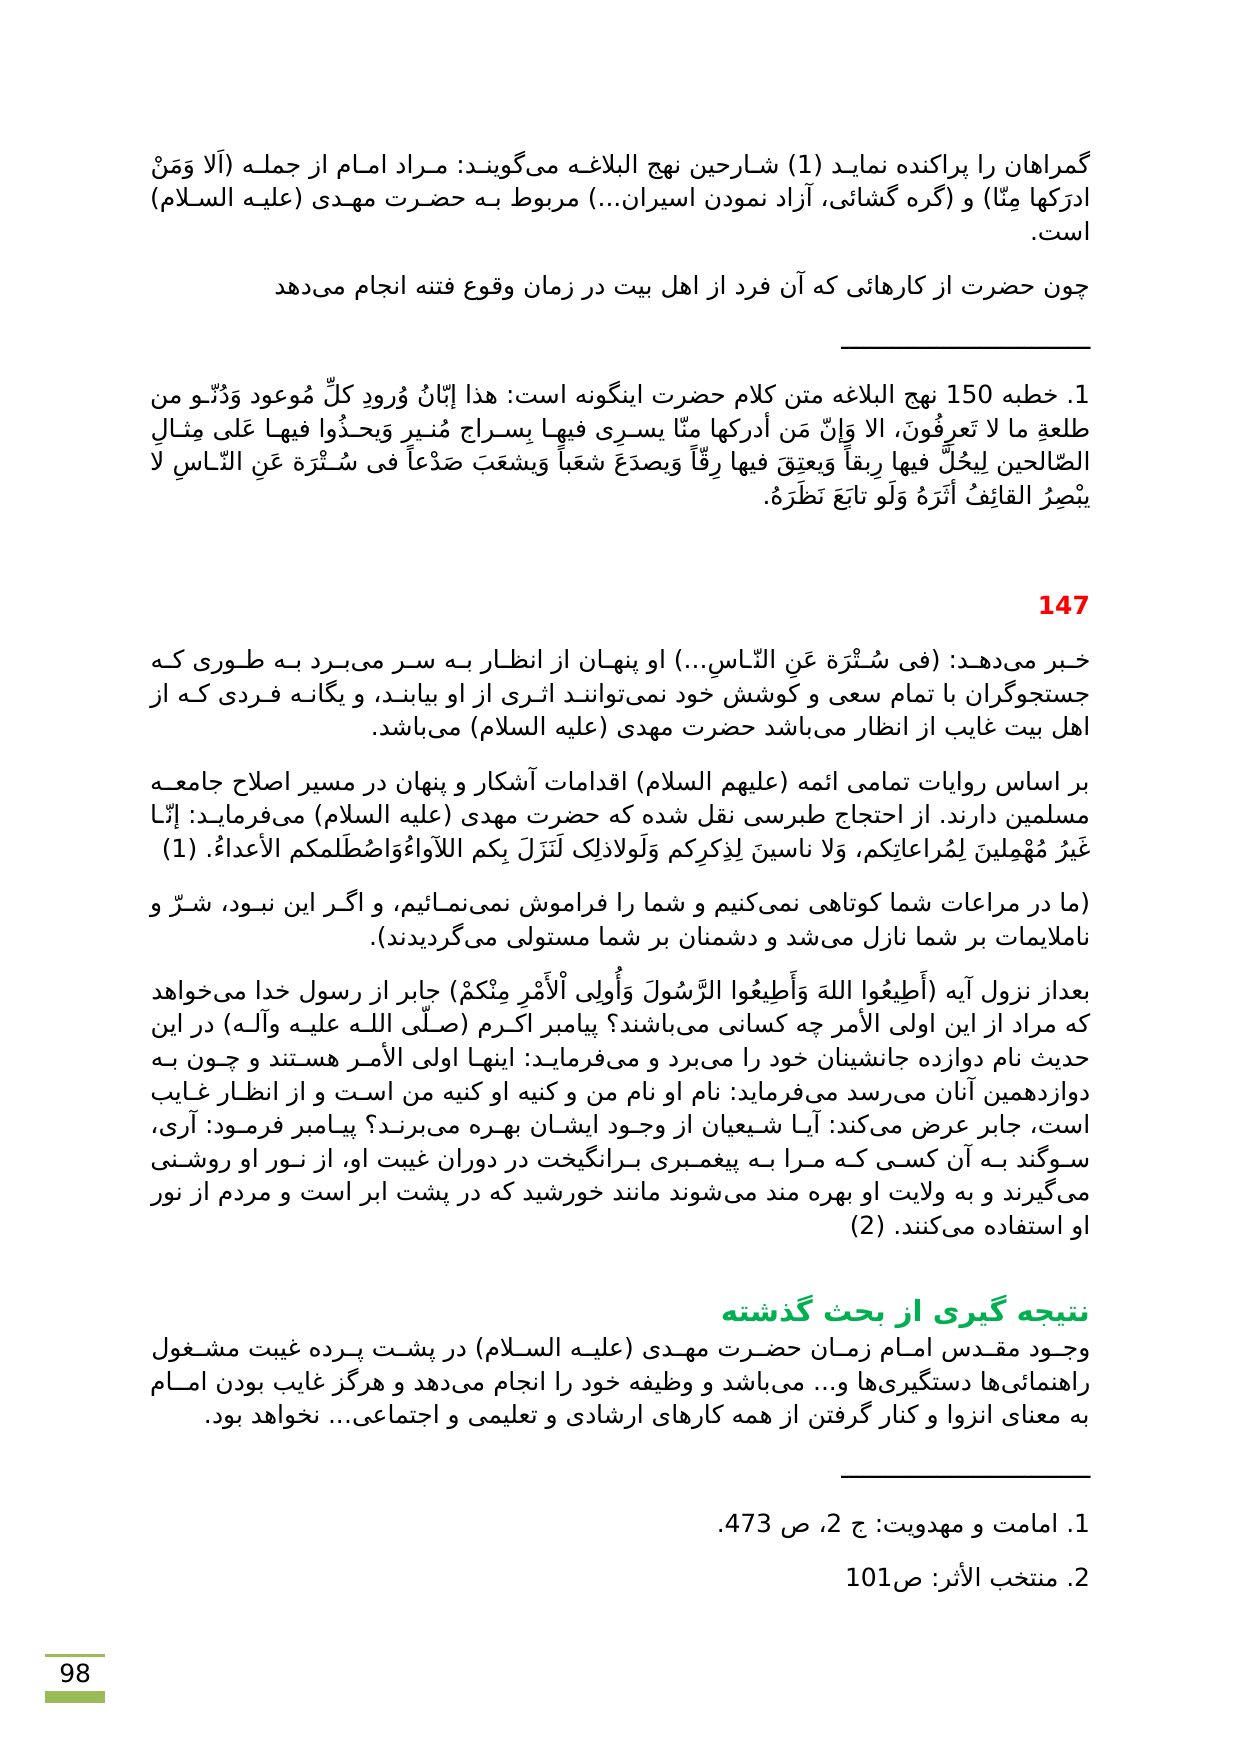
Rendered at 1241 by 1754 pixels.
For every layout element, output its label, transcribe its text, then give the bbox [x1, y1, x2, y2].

text 1. خطبه 150 نهج البلاغه متن کلام حضرت اینگونه است: هذا إبّانُ وُرودِ کلِّ مُوعود وَدُنّو من طلعةِ ما لا تَعرِفُونَ، الا وَإنّ مَن أدرکها منّا یسرِی فیها بِسراج مُنیر وَیحذُوا فیها عَلی مِثالِ الصّالحین لِیحُلَّ فیها رِبقاً وَیعتِقَ فیها رِقّاً وَیصدَعَ شعَباً وَیشعَبَ صَدْعاً فی سُتْرَة عَنِ النّاسِ لا یبْصِرُ القائِفُ أثَرَهُ وَلَو تابَعَ نَظَرَهُ. [150, 380, 1090, 510]
subtitle نتیجه گیری از بحث گذشته [150, 1294, 1090, 1328]
text بر اساس روایات تمامی ائمه (علیهم السلام) اقدامات آشکار و پنهان در مسیر اصلاح جامعه مسلمین دارند. از احتجاج طبرسی نقل شده که حضرت مهدی (علیه السلام) می‌فرماید: إنّا غَیرُ مُهْمِلینَ لِمُراعاتِکم، وَلا ناسینَ لِذِکرِکم وَلَولاذلِک لَنَزَلَ بِکم اللآواءُوَاصُطَلمکم الأعداءُ. (1) [150, 767, 1090, 863]
text بعداز نزول آیه (أَطِیعُوا اللهَ وَأَطِیعُوا الرَّسُولَ وَأُولِی اْلأَمْرِ مِنْکمْ) جابر از رسول خدا می‌خواهد که مراد از این اولی الأمر چه کسانی می‌باشند؟ پیامبر اکرم (صلّی الله علیه وآله) در این حدیث نام دوازده جانشینان خود را می‌برد و می‌فرماید: اینها اولی الأمر هستند و چون به دوازدهمین آنان می‌رسد می‌فرماید: نام او نام من و کنیه او کنیه من است و از انظار غایب است، جابر عرض می‌کند: آیا شیعیان از وجود ایشان بهره می‌برند؟ پیامبر فرمود: آری، سوگند به آن کسی که مرا به پیغمبری برانگیخت در دوران غیبت او، از نور او روشنی می‌گیرند و به ولایت او بهره مند می‌شوند مانند خورشید که در پشت ابر است و مردم از نور او استفاده می‌کنند. (2) [150, 976, 1090, 1240]
text خبر می‌دهد: (فی سُتْرَة عَنِ النّاسِ...) او پنهان از انظار به سر می‌برد به طوری که جستجوگران با تمام سعی و کوشش خود نمی‌توانند اثری از او بیابند، و یگانه فردی که از اهل بیت غایب از انظار می‌باشد حضرت مهدی (علیه السلام) می‌باشد. [150, 645, 1090, 742]
text (ما در مراعات شما کوتاهی نمی‌کنیم و شما را فراموش نمی‌نمائیم، و اگر این نبود، شرّ و ناملایمات بر شما نازل می‌شد و دشمنان بر شما مستولی می‌گردیدند). [150, 888, 1090, 951]
text 1. امامت و مهدویت: ج 2، ص 473. [150, 1509, 1090, 1538]
text 147 [150, 591, 1090, 620]
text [150, 150, 1090, 246]
text ــــــــــــــــــــــــــــــــــ [150, 326, 1090, 355]
text چون حضرت از کارهائی که آن فرد از اهل بیت در زمان وقوع فتنه انجام می‌دهد [150, 271, 1090, 301]
text 2. منتخب الأثر: ص101 [150, 1564, 1090, 1593]
text وجود مقدس امام زمان حضرت مهدی (علیه السلام) در پشت پرده غیبت مشغول راهنمائی‌ها دستگیری‌ها و... می‌باشد و وظیفه خود را انجام می‌دهد و هرگز غایب بودن امام به معنای انزوا و کنار گرفتن از همه کارهای ارشادی و تعلیمی و اجتماعی... نخواهد بود. [150, 1333, 1090, 1430]
text ــــــــــــــــــــــــــــــــــ [150, 1455, 1090, 1484]
